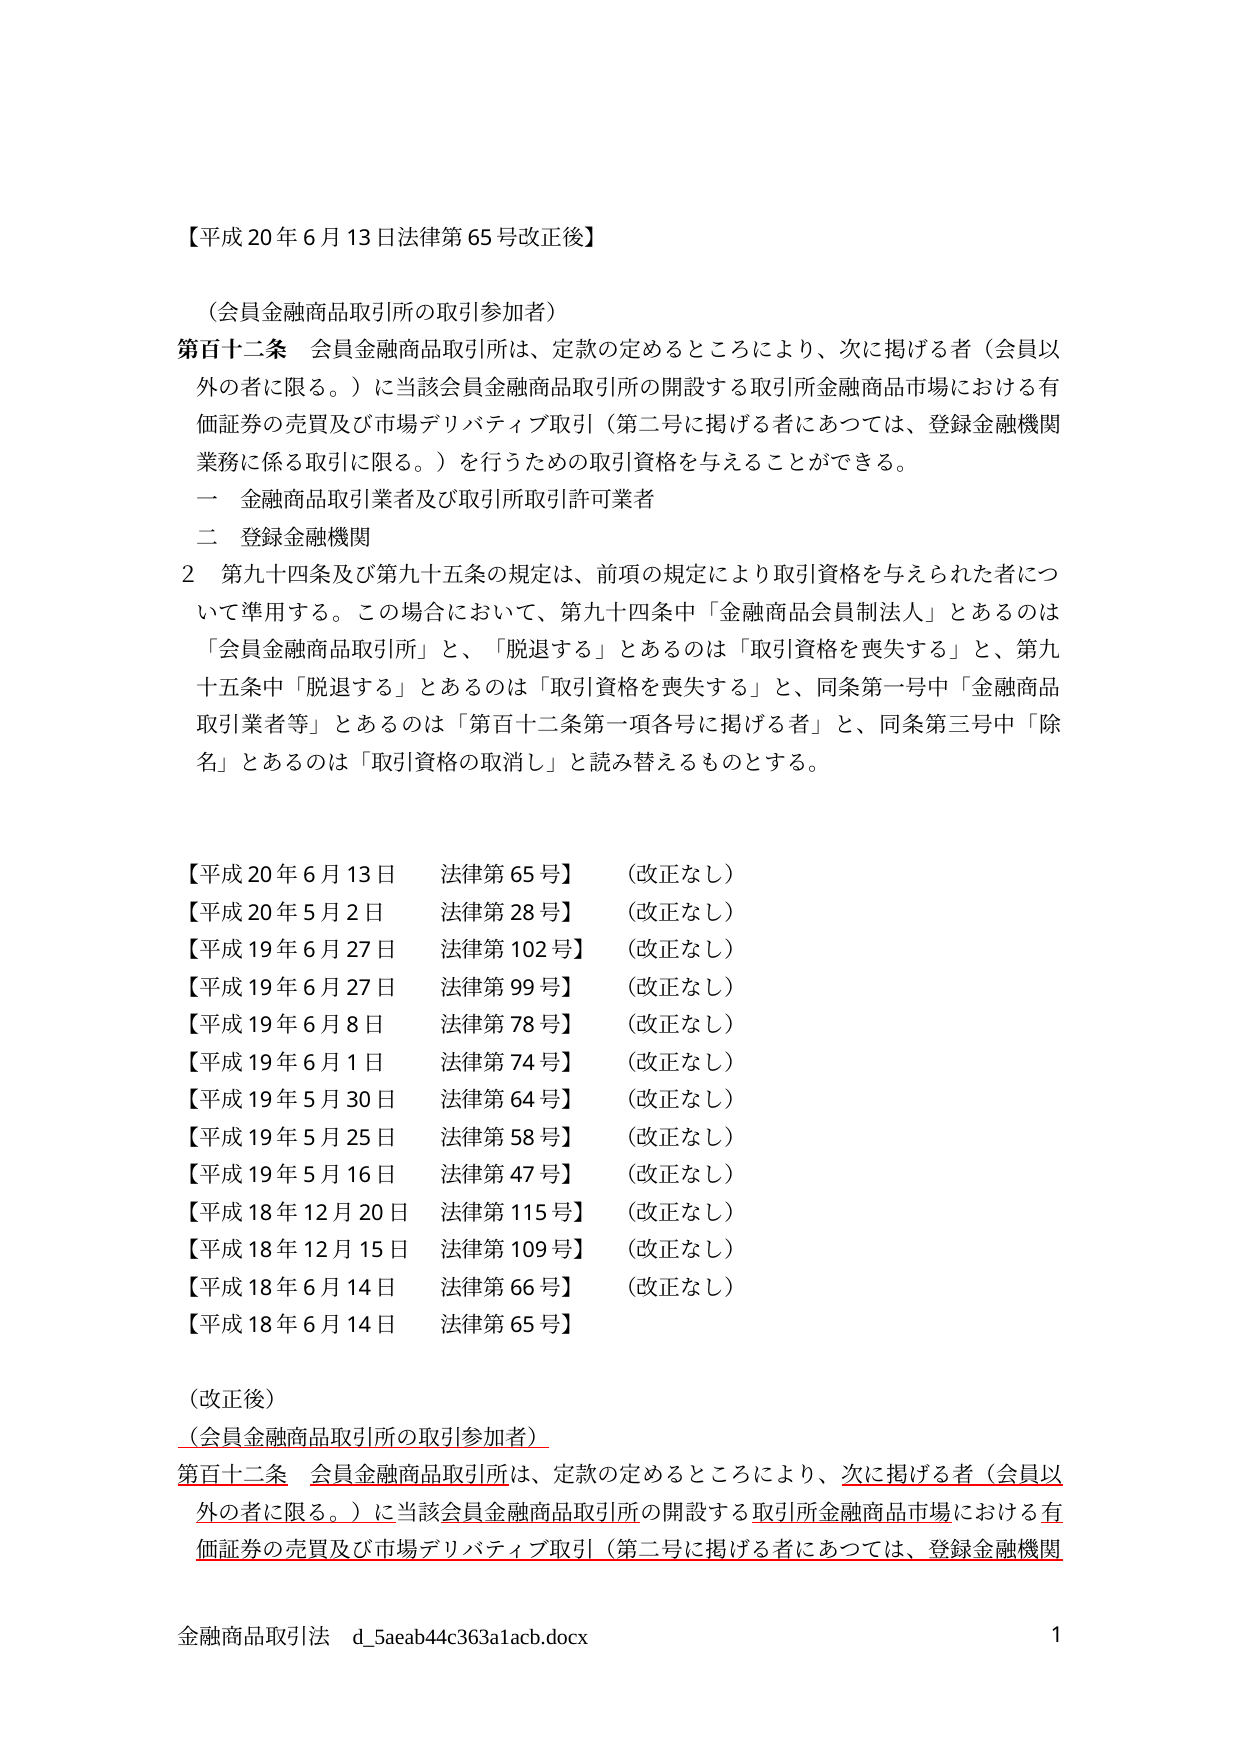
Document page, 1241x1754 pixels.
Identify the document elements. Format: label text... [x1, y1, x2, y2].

text 【平成18年12月15日 法律第109号】 （改正なし） [177, 1229, 1063, 1267]
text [177, 1454, 1063, 1567]
text 【平成19年5月16日 法律第47号】 （改正なし） [177, 1154, 1063, 1192]
text 【平成19年6月27日 法律第99号】 （改正なし） [177, 967, 1063, 1004]
text （会員金融商品取引所の取引参加者） [196, 292, 1063, 329]
text 【平成18年6月14日 法律第66号】 （改正なし） [177, 1267, 1063, 1304]
text 【平成19年5月30日 法律第64号】 （改正なし） [177, 1079, 1063, 1117]
text 【平成20年5月2日 法律第28号】 （改正なし） [177, 892, 1063, 929]
text 【平成19年6月8日 法律第78号】 （改正なし） [177, 1004, 1063, 1042]
text 【平成19年5月25日 法律第58号】 （改正なし） [177, 1117, 1063, 1154]
text （会員金融商品取引所の取引参加者） [177, 1417, 1063, 1454]
text ２ 第九十四条及び第九十五条の規定は、前項の規定により取引資格を与えられた者について準用する。この場合において、第九十四条中「金融商品会員制法人」とあるのは「会員金融商品取引所」と、「脱退する」とあるのは「取引資格を喪失する」と、第九十五条中「脱退する」とあるのは「取引資格を喪失する」と、同条第一号中「金融商品取引業者等」とあるのは「第百十二条第一項各号に掲げる者」と、同条第三号中「除名」とあるのは「取引資格の取消し」と読み替えるものとする。 [177, 554, 1063, 779]
text 【平成19年6月27日 法律第102号】 （改正なし） [177, 929, 1063, 967]
text 【平成18年6月14日 法律第65号】 [177, 1304, 1063, 1342]
text 二 登録金融機関 [196, 517, 1063, 554]
text 【平成20年6月13日 法律第65号】 （改正なし） [177, 854, 1063, 892]
text 【平成20年6月13日法律第65号改正後】 [177, 217, 1063, 254]
text 一 金融商品取引業者及び取引所取引許可業者 [196, 479, 1063, 517]
text （改正後） [177, 1379, 1063, 1417]
text 【平成19年6月1日 法律第74号】 （改正なし） [177, 1042, 1063, 1079]
text 【平成18年12月20日 法律第115号】 （改正なし） [177, 1192, 1063, 1229]
